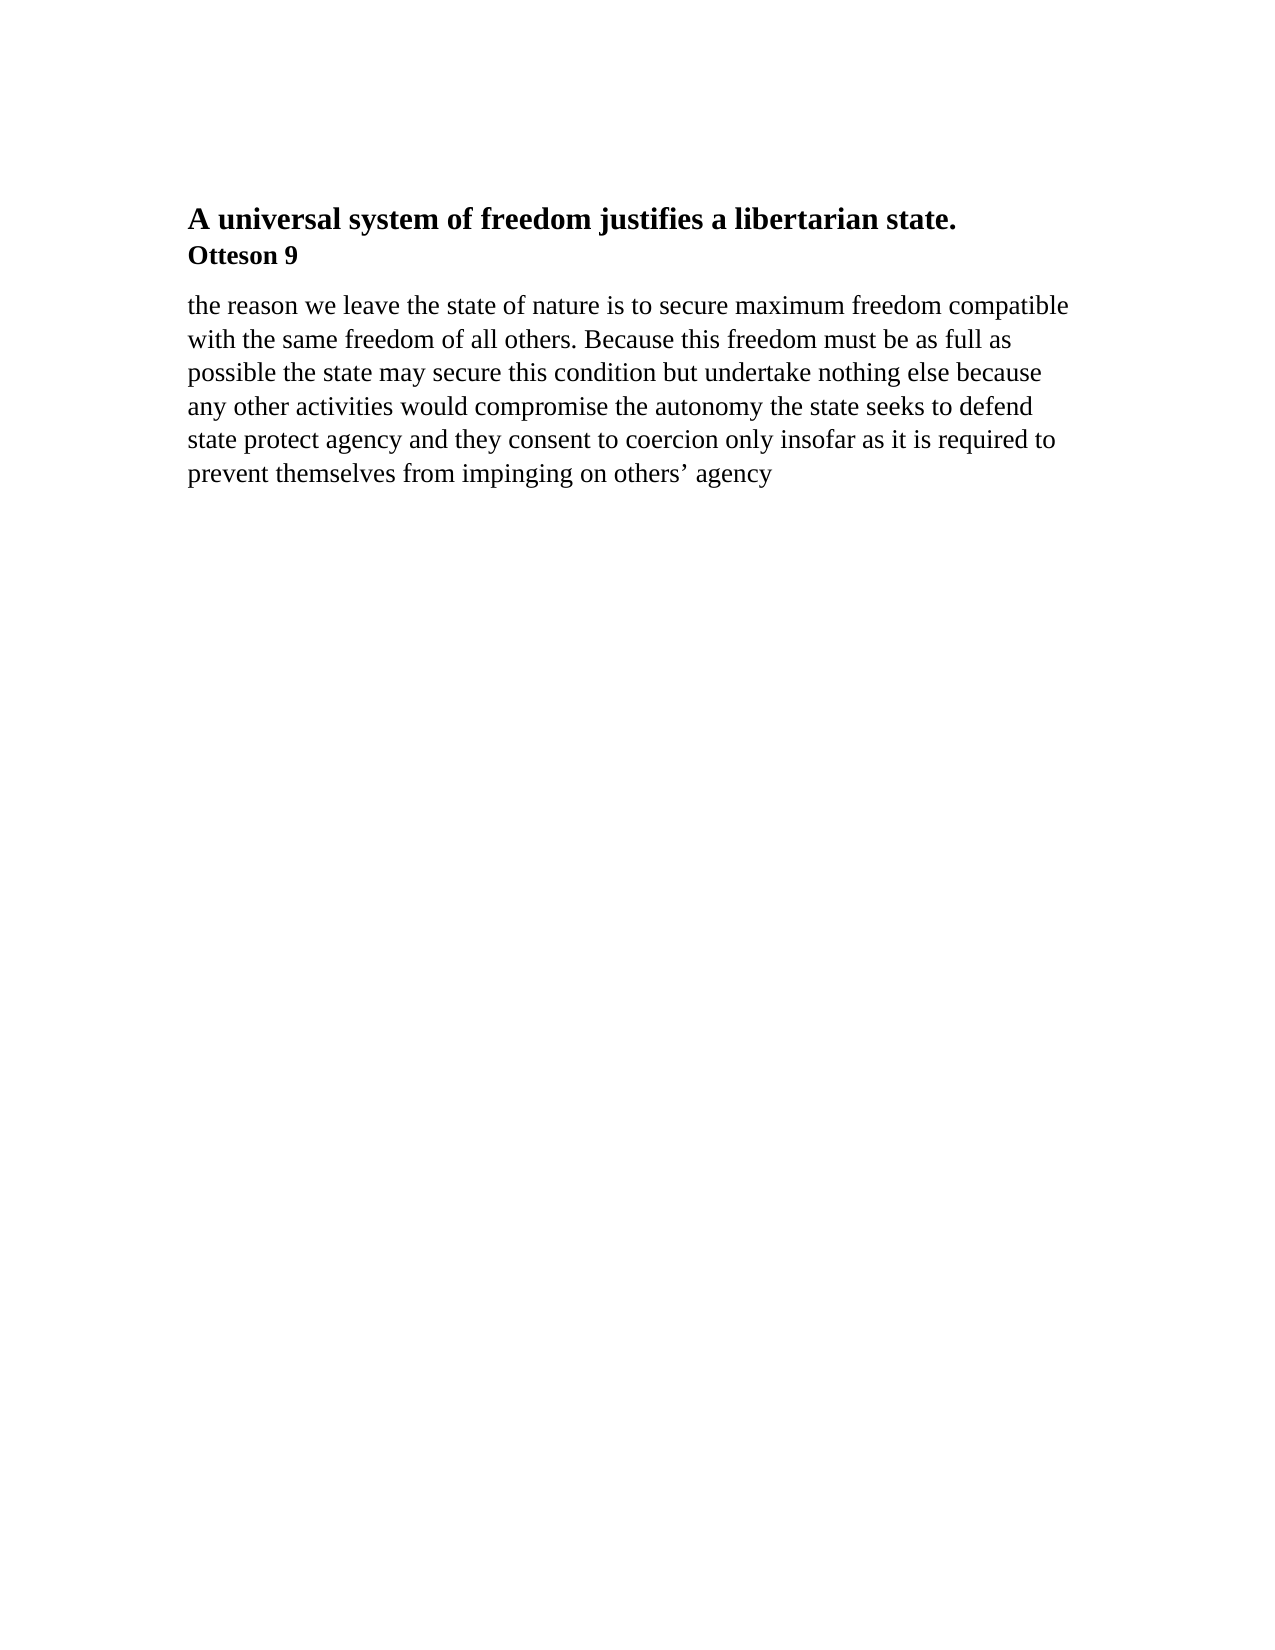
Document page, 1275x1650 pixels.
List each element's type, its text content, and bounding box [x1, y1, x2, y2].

text Otteson 9 [187, 239, 1087, 270]
text the reason we leave the state of nature is to secure maximum freedom compatible with the same freedom of all others. Because this freedom must be as full as possible the state may secure this condition but undertake nothing else because any other activities would compromise the autonomy the state seeks to defend state protect agency and they consent to coercion only insofar as it is required to prevent themselves from impinging on others’ agency [187, 289, 1087, 488]
subtitle A universal system of freedom justifies a libertarian state. [187, 200, 1087, 236]
